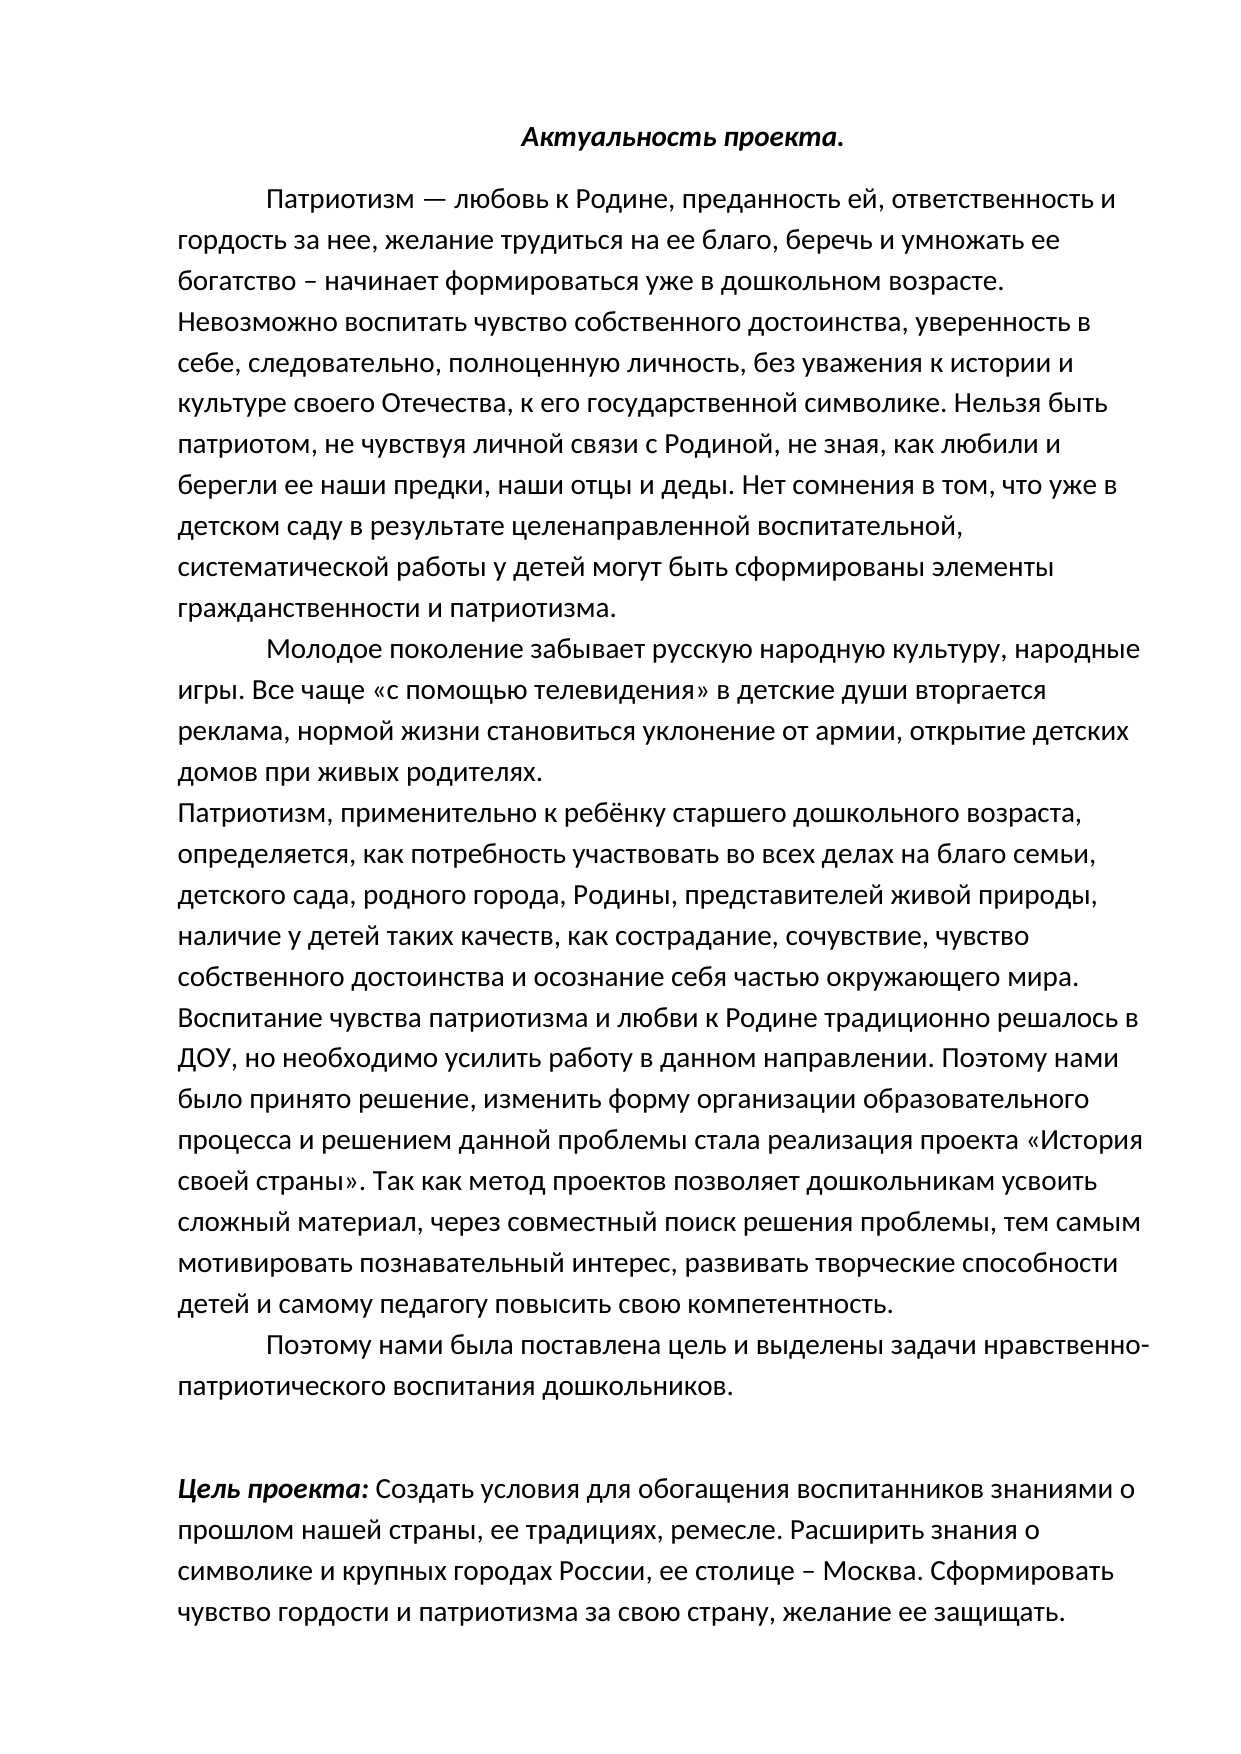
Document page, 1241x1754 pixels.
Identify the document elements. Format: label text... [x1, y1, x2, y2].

text Воспитание чувства патриотизма и любви к Родине традиционно решалось в ДОУ, но необходимо усилить работу в данном направлении. Поэтому нами было принято решение, изменить форму организации образовательного процесса и решением данной проблемы стала реализация проекта «История своей страны». Так как метод проектов позволяет дошкольникам усвоить сложный материал, через совместный поиск решения проблемы, тем самым мотивировать познавательный интерес, развивать творческие способности детей и самому педагогу повысить свою компетентность. [177, 999, 1152, 1321]
text Патриотизм, применительно к ребёнку старшего дошкольного возраста, определяется, как потребность участвовать во всех делах на благо семьи, детского сада, родного города, Родины, представителей живой природы, наличие у детей таких качеств, как сострадание, сочувствие, чувство собственного достоинства и осознание себя частью окружающего мира. [177, 794, 1152, 993]
text Цель проекта: Создать условия для обогащения воспитанников знаниями о прошлом нашей страны, ее традициях, ремесле. Расширить знания о символике и крупных городах России, ее столице – Москва. Сформировать чувство гордости и патриотизма за свою страну, желание ее защищать. [177, 1470, 1152, 1628]
text Молодое поколение забывает русскую народную культуру, народные игры. Все чаще «с помощью телевидения» в детские души вторгается реклама, нормой жизни становиться уклонение от армии, открытие детских домов при живых родителях. [177, 630, 1152, 789]
text Поэтому нами была поставлена цель и выделены задачи нравственно-патриотического воспитания дошкольников. [177, 1326, 1152, 1403]
text Актуальность проекта. [215, 118, 1152, 154]
text Патриотизм — любовь к Родине, преданность ей, ответственность и гордость за нее, желание трудиться на ее благо, беречь и умножать ее богатство – начинает формироваться уже в дошкольном возрасте. Невозможно воспитать чувство собственного достоинства, уверенность в себе, следовательно, полноценную личность, без уважения к истории и культуре своего Отечества, к его государственной символике. Нельзя быть патриотом, не чувствуя личной связи с Родиной, не зная, как любили и берегли ее наши предки, наши отцы и деды. Нет сомнения в том, что уже в детском саду в результате целенаправленной воспитательной, систематической работы у детей могут быть сформированы элементы гражданственности и патриотизма. [177, 180, 1152, 625]
